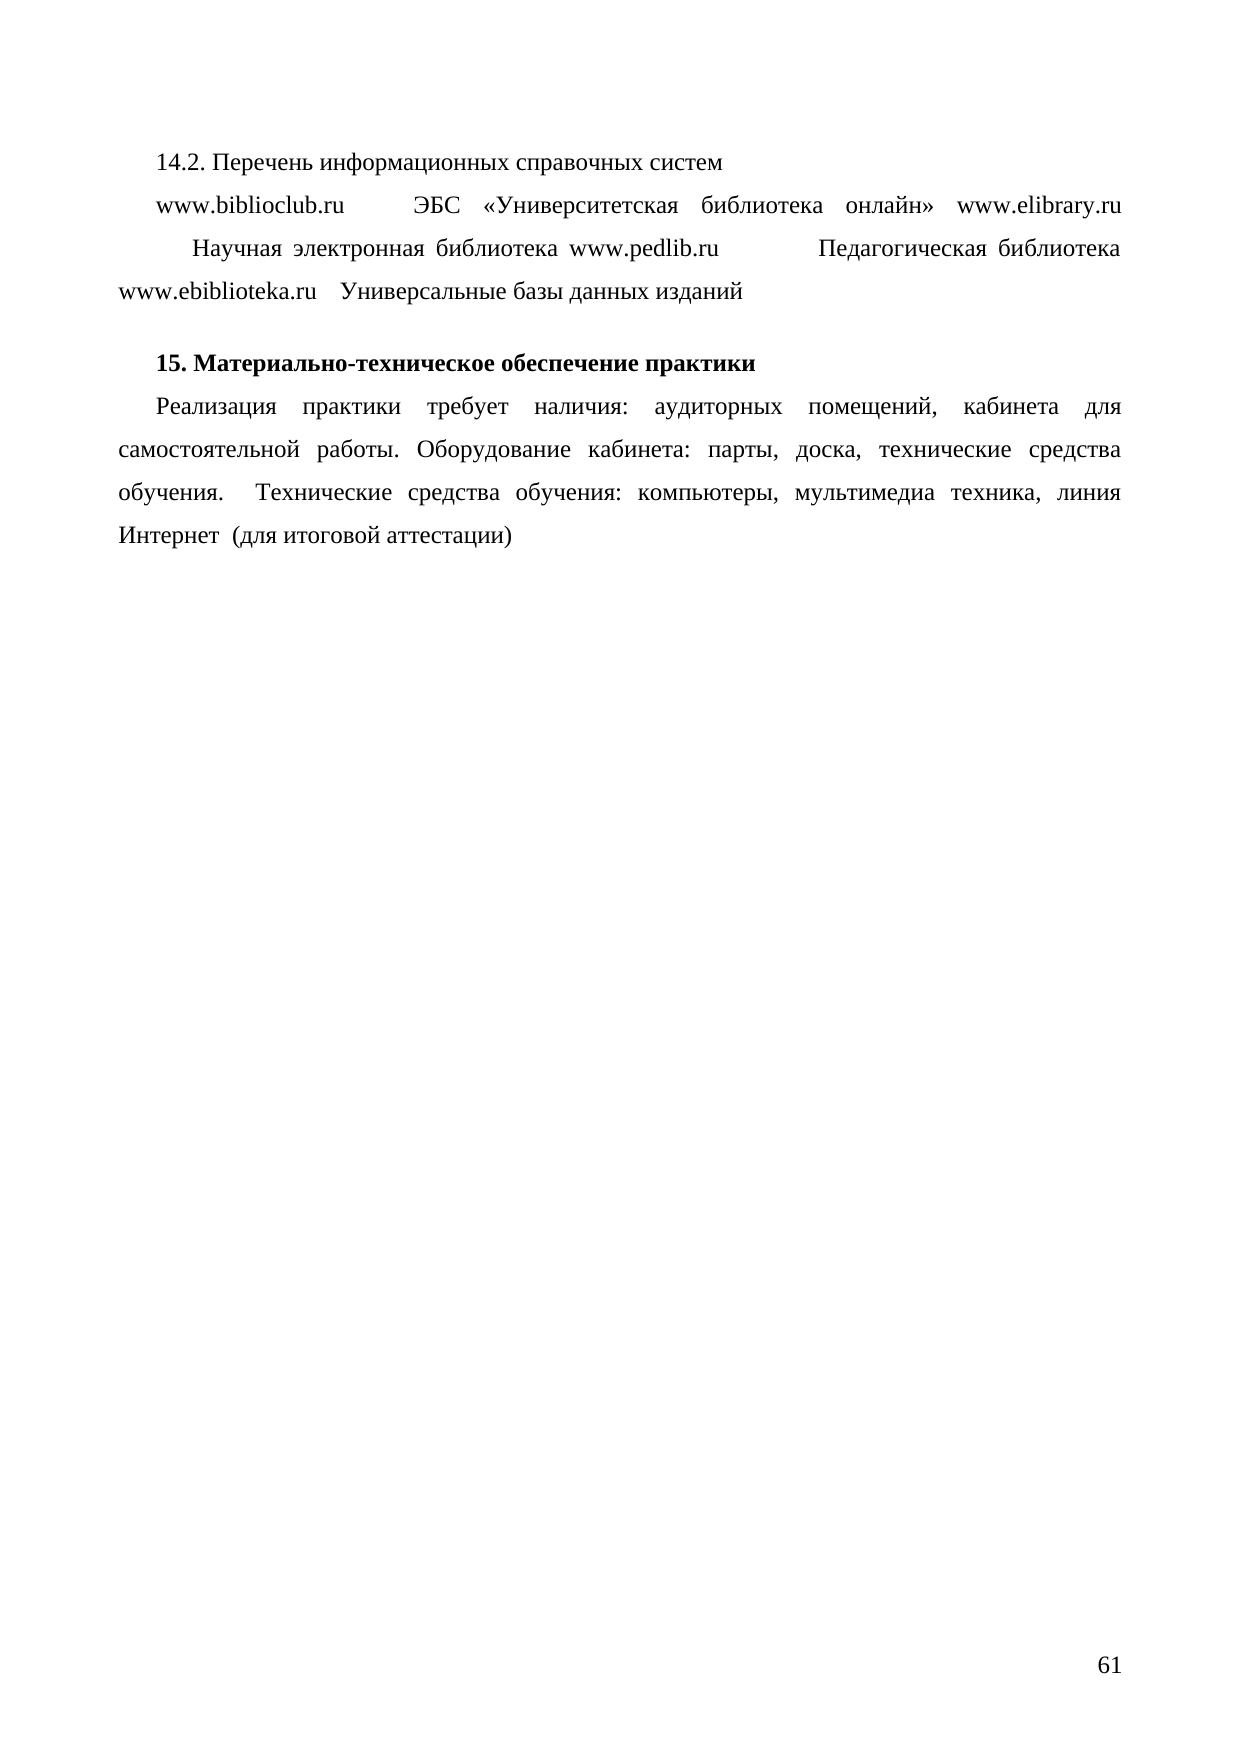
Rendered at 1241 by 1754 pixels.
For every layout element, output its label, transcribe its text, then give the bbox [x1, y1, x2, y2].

text Реализация практики требует наличия: аудиторных помещений, кабинета для самостоятельной работы. Оборудование кабинета: парты, доска, технические средства обучения. Технические средства обучения: компьютеры, мультимедиа техника, линия Интернет (для итоговой аттестации) [118, 391, 1122, 549]
subtitle 14.2. Перечень информационных справочных систем [118, 147, 1122, 176]
subtitle 15. Материально-техническое обеспечение практики [118, 348, 1122, 377]
text www.biblioclub.ru ЭБС «Университетская библиотека онлайн» www.elibrary.ru Научная электронная библиотека www.pedlib.ru Педагогическая библиотека www.ebiblioteka.ru Универсальные базы данных изданий [118, 190, 1122, 305]
